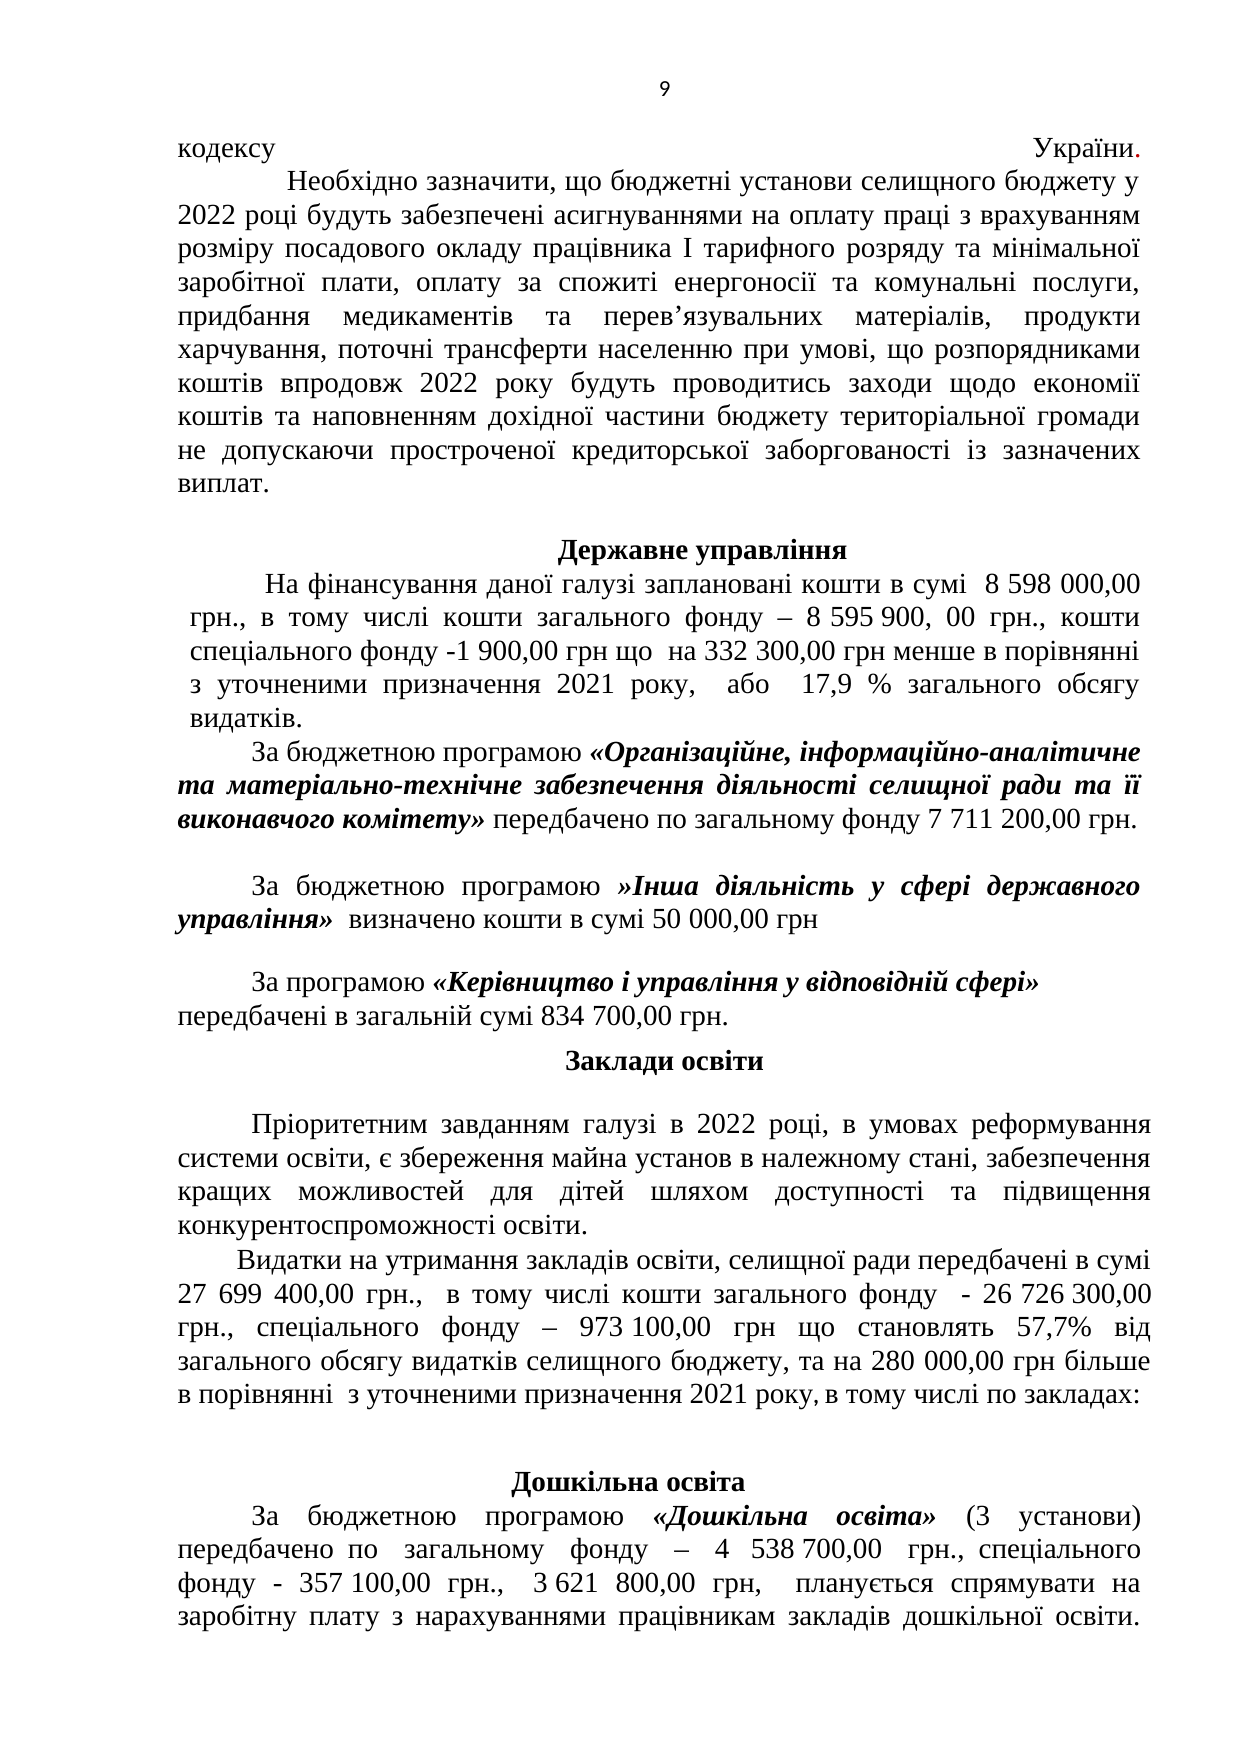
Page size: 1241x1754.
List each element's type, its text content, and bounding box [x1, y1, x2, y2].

text Пріоритетним завданням галузі в 2022 році, в умовах реформування системи освіти, є збереження майна установ в належному стані, забезпечення кращих можливостей для дітей шляхом доступності та підвищення конкурентоспроможності освіти. [177, 1106, 1152, 1240]
list Видатки на утримання закладів освіти, селищної ради передбачені в сумі 27 699 400,00 грн., в тому числі кошти загального фонду - 26 726 300,00 грн., спеціального фонду – 973 100,00 грн що становлять 57,7% від загального обсягу видатків селищного бюджету, та на 280 000,00 грн більше в порівнянні з уточненими призначення 2021 року, в тому числі по закладах: [177, 1242, 1152, 1410]
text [177, 130, 1141, 499]
subtitle На фінансування даної галузі заплановані кошти в сумі 8 598 000,00 грн., в тому числі кошти загального фонду – 8 595 900, 00 грн., кошти спеціального фонду -1 900,00 грн що на 332 300,00 грн менше в порівнянні з уточненими призначення 2021 року, або 17,9 % загального обсягу видатків. [189, 566, 1140, 734]
subtitle Дошкільна освіта [511, 1464, 1152, 1498]
text За програмою «Керівництво і управління у відповідній сфері» передбачені в загальній сумі 834 700,00 грн. [177, 964, 1152, 1031]
text За бюджетною програмою «Організаційне, інформаційно-аналітичне та матеріально-технічне забезпечення діяльності селищної ради та її виконавчого комітету» передбачено по загальному фонду 7 711 200,00 грн. [177, 734, 1141, 834]
subtitle Державне управління [189, 532, 1140, 566]
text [177, 1498, 1141, 1632]
text Заклади освіти [177, 1043, 1152, 1077]
text За бюджетною програмою »Інша діяльність у сфері державного управління» визначено кошти в сумі 50 000,00 грн [177, 868, 1141, 935]
